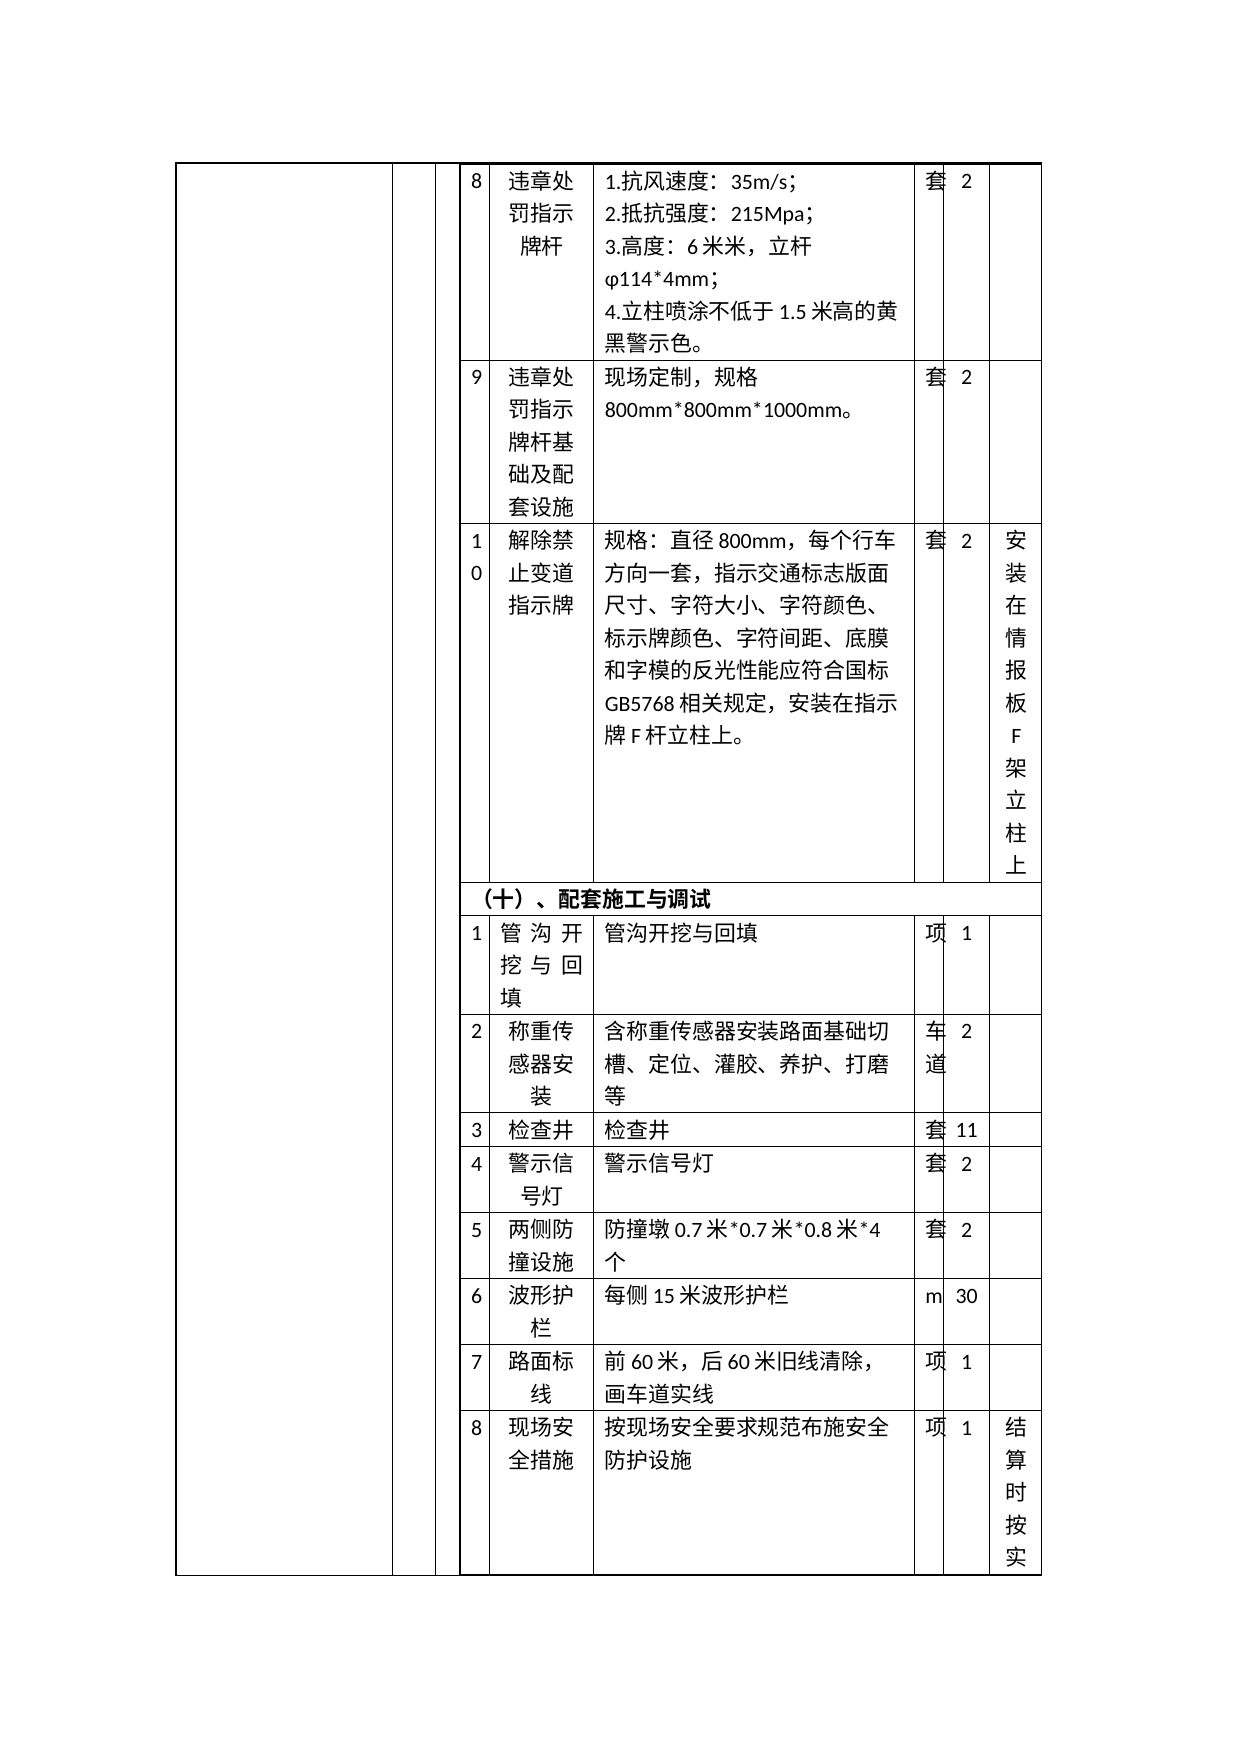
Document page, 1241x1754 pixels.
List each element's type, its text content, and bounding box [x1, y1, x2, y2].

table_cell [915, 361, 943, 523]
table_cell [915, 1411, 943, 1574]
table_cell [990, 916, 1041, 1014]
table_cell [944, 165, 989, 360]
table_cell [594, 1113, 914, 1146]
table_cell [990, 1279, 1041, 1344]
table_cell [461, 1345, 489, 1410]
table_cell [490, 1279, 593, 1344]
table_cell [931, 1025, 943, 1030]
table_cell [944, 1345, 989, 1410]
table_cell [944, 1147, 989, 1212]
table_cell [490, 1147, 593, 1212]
table_cell [177, 164, 392, 1574]
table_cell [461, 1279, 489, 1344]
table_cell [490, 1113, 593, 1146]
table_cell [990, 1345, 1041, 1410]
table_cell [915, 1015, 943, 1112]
table_cell 1 [393, 164, 435, 1574]
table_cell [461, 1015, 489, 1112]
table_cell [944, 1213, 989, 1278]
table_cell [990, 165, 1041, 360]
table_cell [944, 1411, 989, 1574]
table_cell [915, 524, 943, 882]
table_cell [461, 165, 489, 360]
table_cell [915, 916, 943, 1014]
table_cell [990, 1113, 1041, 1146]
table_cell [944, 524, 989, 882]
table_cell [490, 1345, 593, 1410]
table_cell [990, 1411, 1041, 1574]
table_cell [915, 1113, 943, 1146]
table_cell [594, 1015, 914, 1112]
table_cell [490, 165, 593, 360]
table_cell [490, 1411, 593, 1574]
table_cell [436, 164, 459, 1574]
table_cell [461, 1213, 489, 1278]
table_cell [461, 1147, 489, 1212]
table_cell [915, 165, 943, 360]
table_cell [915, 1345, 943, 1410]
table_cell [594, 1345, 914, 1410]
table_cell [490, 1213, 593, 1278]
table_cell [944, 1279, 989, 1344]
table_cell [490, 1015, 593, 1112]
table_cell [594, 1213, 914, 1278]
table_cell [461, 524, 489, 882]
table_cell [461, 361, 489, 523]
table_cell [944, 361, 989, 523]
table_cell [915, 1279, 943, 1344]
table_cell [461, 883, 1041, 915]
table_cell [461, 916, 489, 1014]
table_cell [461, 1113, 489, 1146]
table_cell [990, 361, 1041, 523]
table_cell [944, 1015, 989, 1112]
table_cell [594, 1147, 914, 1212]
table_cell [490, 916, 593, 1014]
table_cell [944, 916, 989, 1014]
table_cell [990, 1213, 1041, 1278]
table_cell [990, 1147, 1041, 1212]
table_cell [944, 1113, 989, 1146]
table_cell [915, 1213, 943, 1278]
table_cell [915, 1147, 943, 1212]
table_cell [594, 165, 914, 360]
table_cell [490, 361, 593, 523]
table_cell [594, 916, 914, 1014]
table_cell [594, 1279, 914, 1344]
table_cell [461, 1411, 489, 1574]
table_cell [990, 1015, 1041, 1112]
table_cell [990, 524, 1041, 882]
